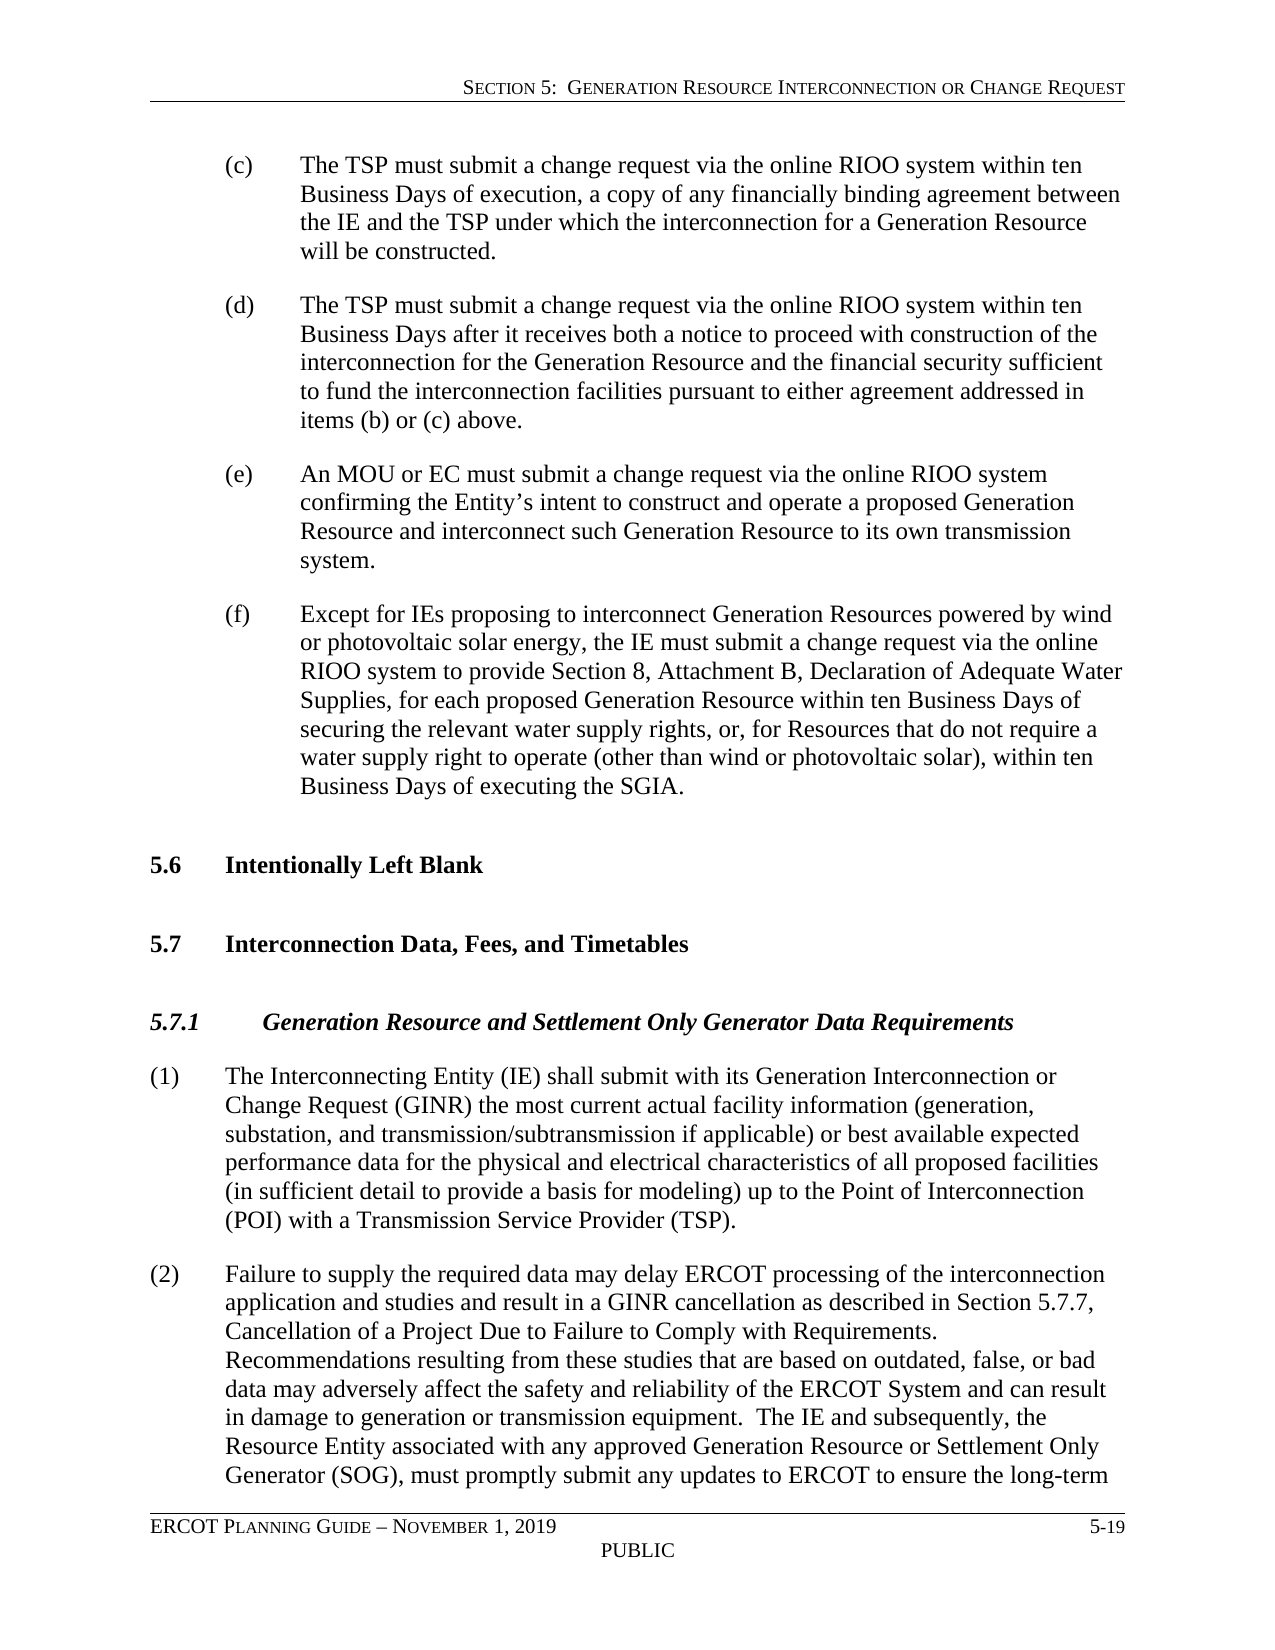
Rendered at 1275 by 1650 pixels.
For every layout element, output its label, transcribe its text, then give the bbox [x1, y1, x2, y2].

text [150, 1259, 1125, 1489]
text (1) The Interconnecting Entity (IE) shall submit with its Generation Interconnection or Change Request (GINR) the most current actual facility information (generation, substation, and transmission/subtransmission if applicable) or best available expected performance data for the physical and electrical characteristics of all proposed facilities (in sufficient detail to provide a basis for modeling) up to the Point of Interconnection (POI) with a Transmission Service Provider (TSP). [150, 1061, 1125, 1234]
text 5.7 Interconnection Data, Fees, and Timetables [150, 929, 1125, 957]
text 5.7.1 Generation Resource and Settlement Only Generator Data Requirements [150, 1007, 1125, 1036]
text 5.6 Intentionally Left Blank [150, 850, 1125, 879]
text (d) The TSP must submit a change request via the online RIOO system within ten Business Days after it receives both a notice to proceed with construction of the interconnection for the Generation Resource and the financial security sufficient to fund the interconnection facilities pursuant to either agreement addressed in items (b) or (c) above. [225, 290, 1125, 434]
text (f) Except for IEs proposing to interconnect Generation Resources powered by wind or photovoltaic solar energy, the IE must submit a change request via the online RIOO system to provide Section 8, Attachment B, Declaration of Adequate Water Supplies, for each proposed Generation Resource within ten Business Days of securing the relevant water supply rights, or, for Resources that do not require a water supply right to operate (other than wind or photovoltaic solar), within ten Business Days of executing the SGIA. [225, 599, 1125, 800]
text (e) An MOU or EC must submit a change request via the online RIOO system confirming the Entity’s intent to construct and operate a proposed Generation Resource and interconnect such Generation Resource to its own transmission system. [225, 459, 1125, 574]
text (c) The TSP must submit a change request via the online RIOO system within ten Business Days of execution, a copy of any financially binding agreement between the IE and the TSP under which the interconnection for a Generation Resource will be constructed. [225, 150, 1125, 265]
